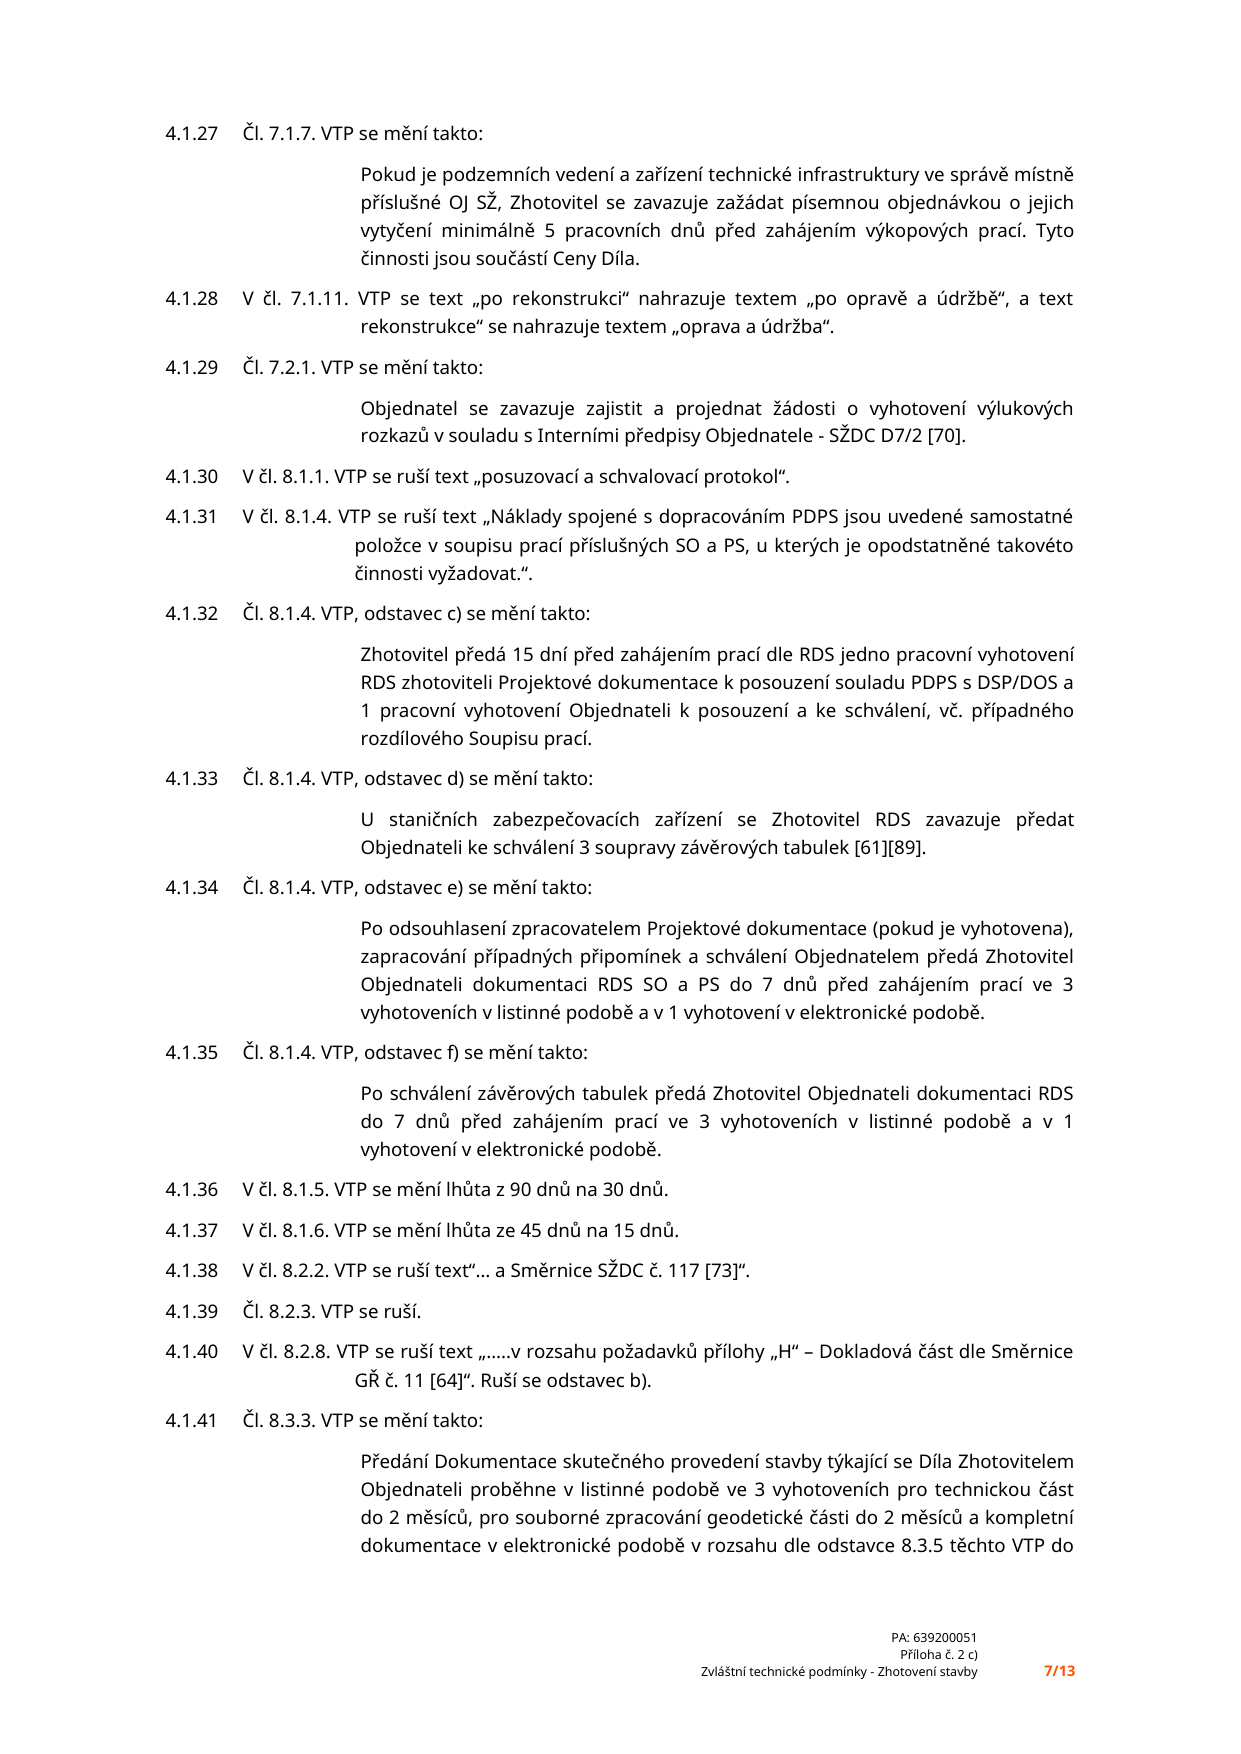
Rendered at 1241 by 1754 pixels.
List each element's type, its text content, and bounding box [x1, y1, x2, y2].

text V čl. 8.2.8. VTP se ruší text „…..v rozsahu požadavků přílohy „H“ – Dokladová část dle Směrnice GŘ č. 11 [64]“. Ruší se odstavec b). [165, 1339, 1075, 1392]
text Čl. 8.2.3. VTP se ruší. [165, 1298, 1075, 1324]
text Čl. 8.3.3. VTP se mění takto: [165, 1407, 1075, 1433]
text V čl. 8.1.5. VTP se mění lhůta z 90 dnů na 30 dnů. [165, 1177, 1075, 1202]
text V čl. 8.1.6. VTP se mění lhůta ze 45 dnů na 15 dnů. [165, 1217, 1075, 1243]
text V čl. 7.1.11. VTP se text „po rekonstrukci“ nahrazuje textem „po opravě a údržbě“, a text rekonstrukce“ se nahrazuje textem „oprava a údržba“. [165, 286, 1075, 339]
list Pokud je podzemních vedení a zařízení technické infrastruktury ve správě místně příslušné OJ SŽ, Zhotovitel se zavazuje zažádat písemnou objednávkou o jejich vytyčení minimálně 5 pracovních dnů před zahájením výkopových prací. Tyto činnosti jsou součástí Ceny Díla. [360, 161, 1075, 271]
text Čl. 8.1.4. VTP, odstavec f) se mění takto: [165, 1040, 1075, 1065]
list U staničních zabezpečovacích zařízení se Zhotovitel RDS zavazuje předat Objednateli ke schválení 3 soupravy závěrových tabulek [61][89]. [360, 806, 1075, 859]
list Po odsouhlasení zpracovatelem Projektové dokumentace (pokud je vyhotovena), zapracování případných připomínek a schválení Objednatelem předá Zhotovitel Objednateli dokumentaci RDS SO a PS do 7 dnů před zahájením prací ve 3 vyhotoveních v listinné podobě a v 1 vyhotovení v elektronické podobě. [360, 915, 1075, 1025]
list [360, 1448, 1075, 1557]
text Čl. 7.2.1. VTP se mění takto: [165, 354, 1075, 380]
text V čl. 8.2.2. VTP se ruší text“… a Směrnice SŽDC č. 117 [73]“. [165, 1258, 1075, 1283]
list Objednatel se zavazuje zajistit a projednat žádosti o vyhotovení výlukových rozkazů v souladu s Interními předpisy Objednatele - SŽDC D7/2 [70]. [360, 395, 1075, 448]
list Po schválení závěrových tabulek předá Zhotovitel Objednateli dokumentaci RDS do 7 dnů před zahájením prací ve 3 vyhotoveních v listinné podobě a v 1 vyhotovení v elektronické podobě. [360, 1080, 1075, 1162]
text V čl. 8.1.1. VTP se ruší text „posuzovací a schvalovací protokol“. [165, 463, 1075, 489]
text Čl. 7.1.7. VTP se mění takto: [165, 121, 1075, 146]
list Zhotovitel předá 15 dní před zahájením prací dle RDS jedno pracovní vyhotovení RDS zhotoviteli Projektové dokumentace k posouzení souladu PDPS s DSP/DOS a 1 pracovní vyhotovení Objednateli k posouzení a ke schválení, vč. případného rozdílového Soupisu prací. [360, 641, 1075, 751]
text Čl. 8.1.4. VTP, odstavec c) se mění takto: [165, 600, 1075, 626]
text Čl. 8.1.4. VTP, odstavec d) se mění takto: [165, 766, 1075, 791]
text Čl. 8.1.4. VTP, odstavec e) se mění takto: [165, 874, 1075, 900]
text V čl. 8.1.4. VTP se ruší text „Náklady spojené s dopracováním PDPS jsou uvedené samostatné položce v soupisu prací příslušných SO a PS, u kterých je opodstatněné takovéto činnosti vyžadovat.“. [165, 504, 1075, 585]
